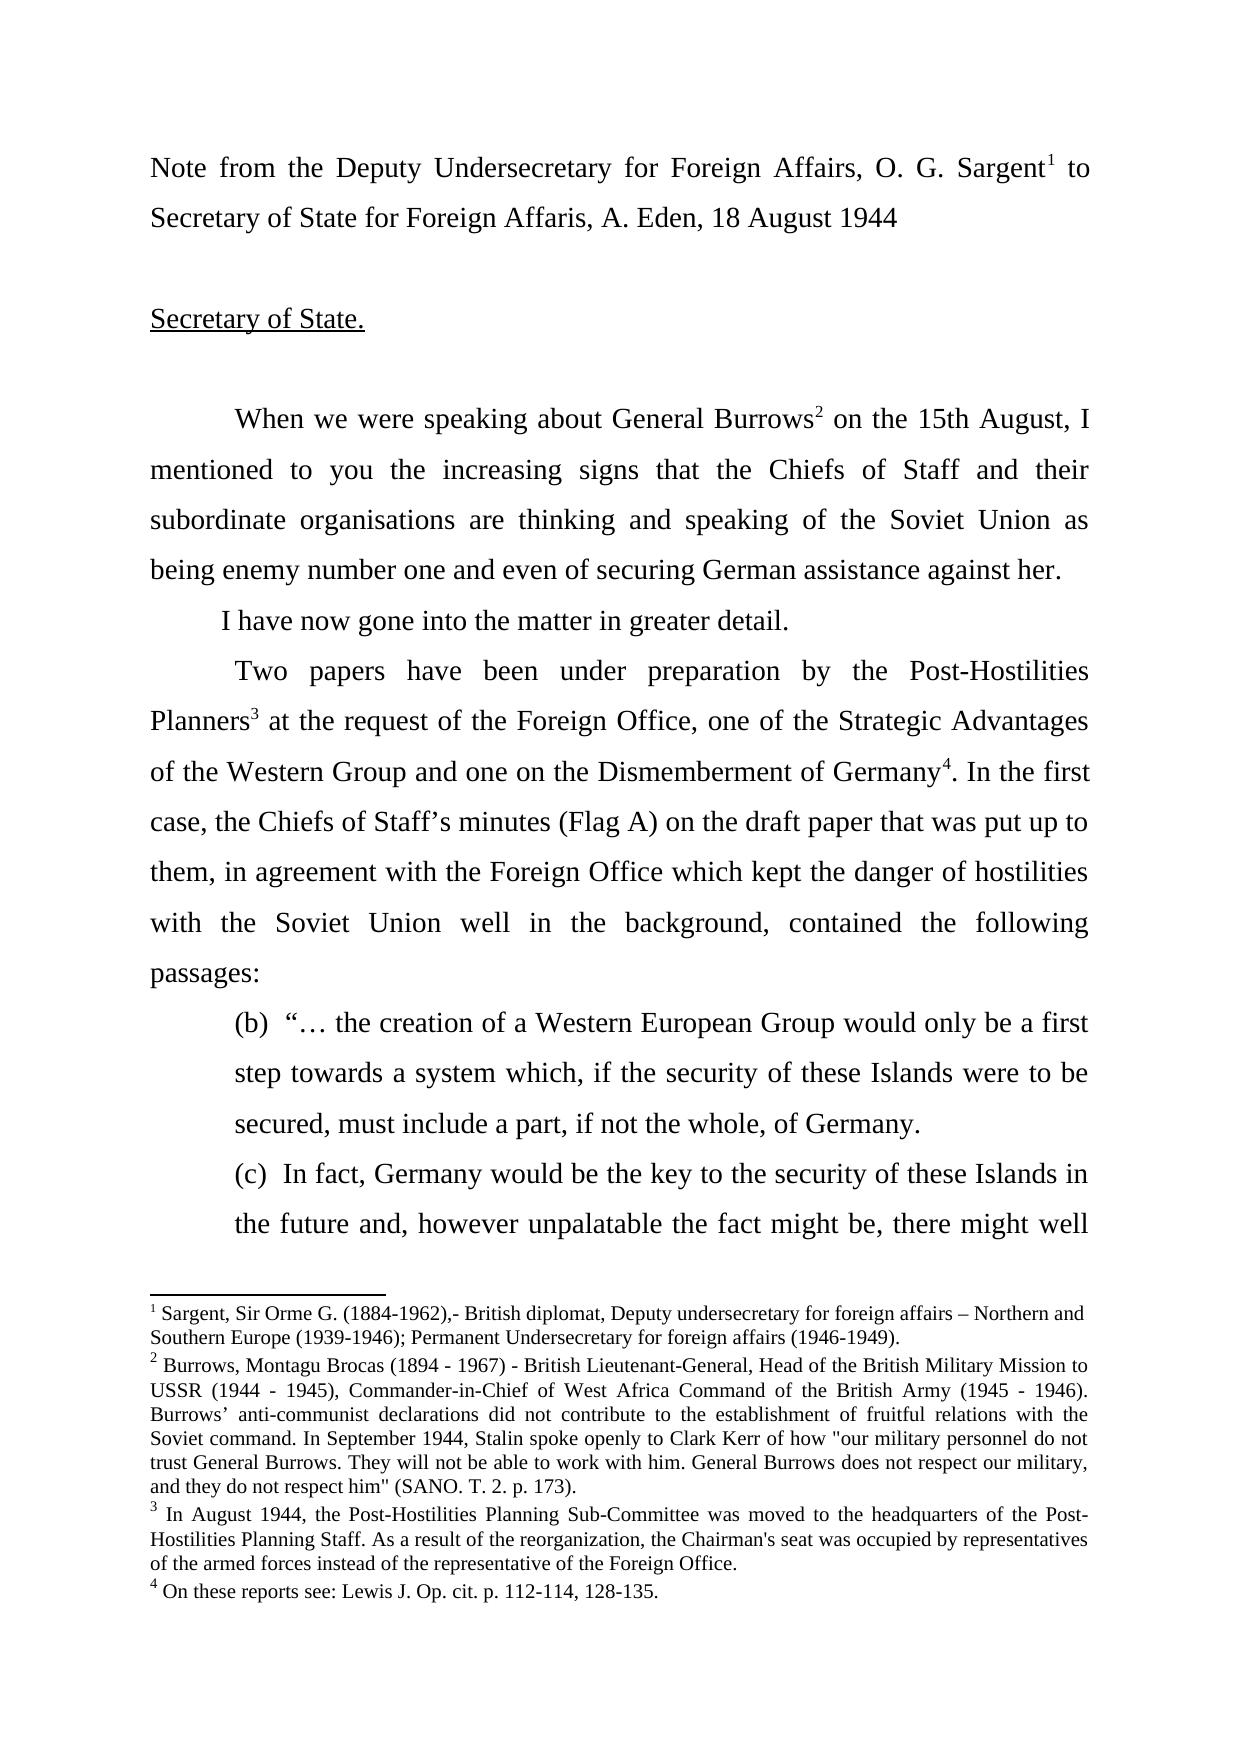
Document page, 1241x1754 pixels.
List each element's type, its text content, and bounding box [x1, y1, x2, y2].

text Two papers have been under preparation by the Post-Hostilities Planners at the request of the Foreign Office, one of the Strategic Advantages of the Western Group and one on the Dismemberment of Germany. In the first case, the Chiefs of Staff’s minutes (Flag A) on the draft paper that was put up to them, in agreement with the Foreign Office which kept the danger of hostilities with the Soviet Union well in the background, contained the following passages: [150, 653, 1090, 988]
text Secretary of State. [150, 301, 1090, 334]
text Note from the Deputy Undersecretary for Foreign Affairs, O. G. Sargent to Secretary of State for Foreign Affaris, A. Eden, 18 August 1944 [150, 150, 1090, 234]
text I have now gone into the matter in greater detail. [150, 603, 1090, 636]
text When we were speaking about General Burrows on the 15th August, I mentioned to you the increasing signs that the Chiefs of Staff and their subordinate organisations are thinking and speaking of the Soviet Union as being enemy number one and even of securing German assistance against her. [150, 402, 1090, 586]
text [234, 1156, 1090, 1240]
text (b) “… the creation of a Western European Group would only be a first step towards a system which, if the security of these Islands were to be secured, must include a part, if not the whole, of Germany. [234, 1005, 1090, 1139]
